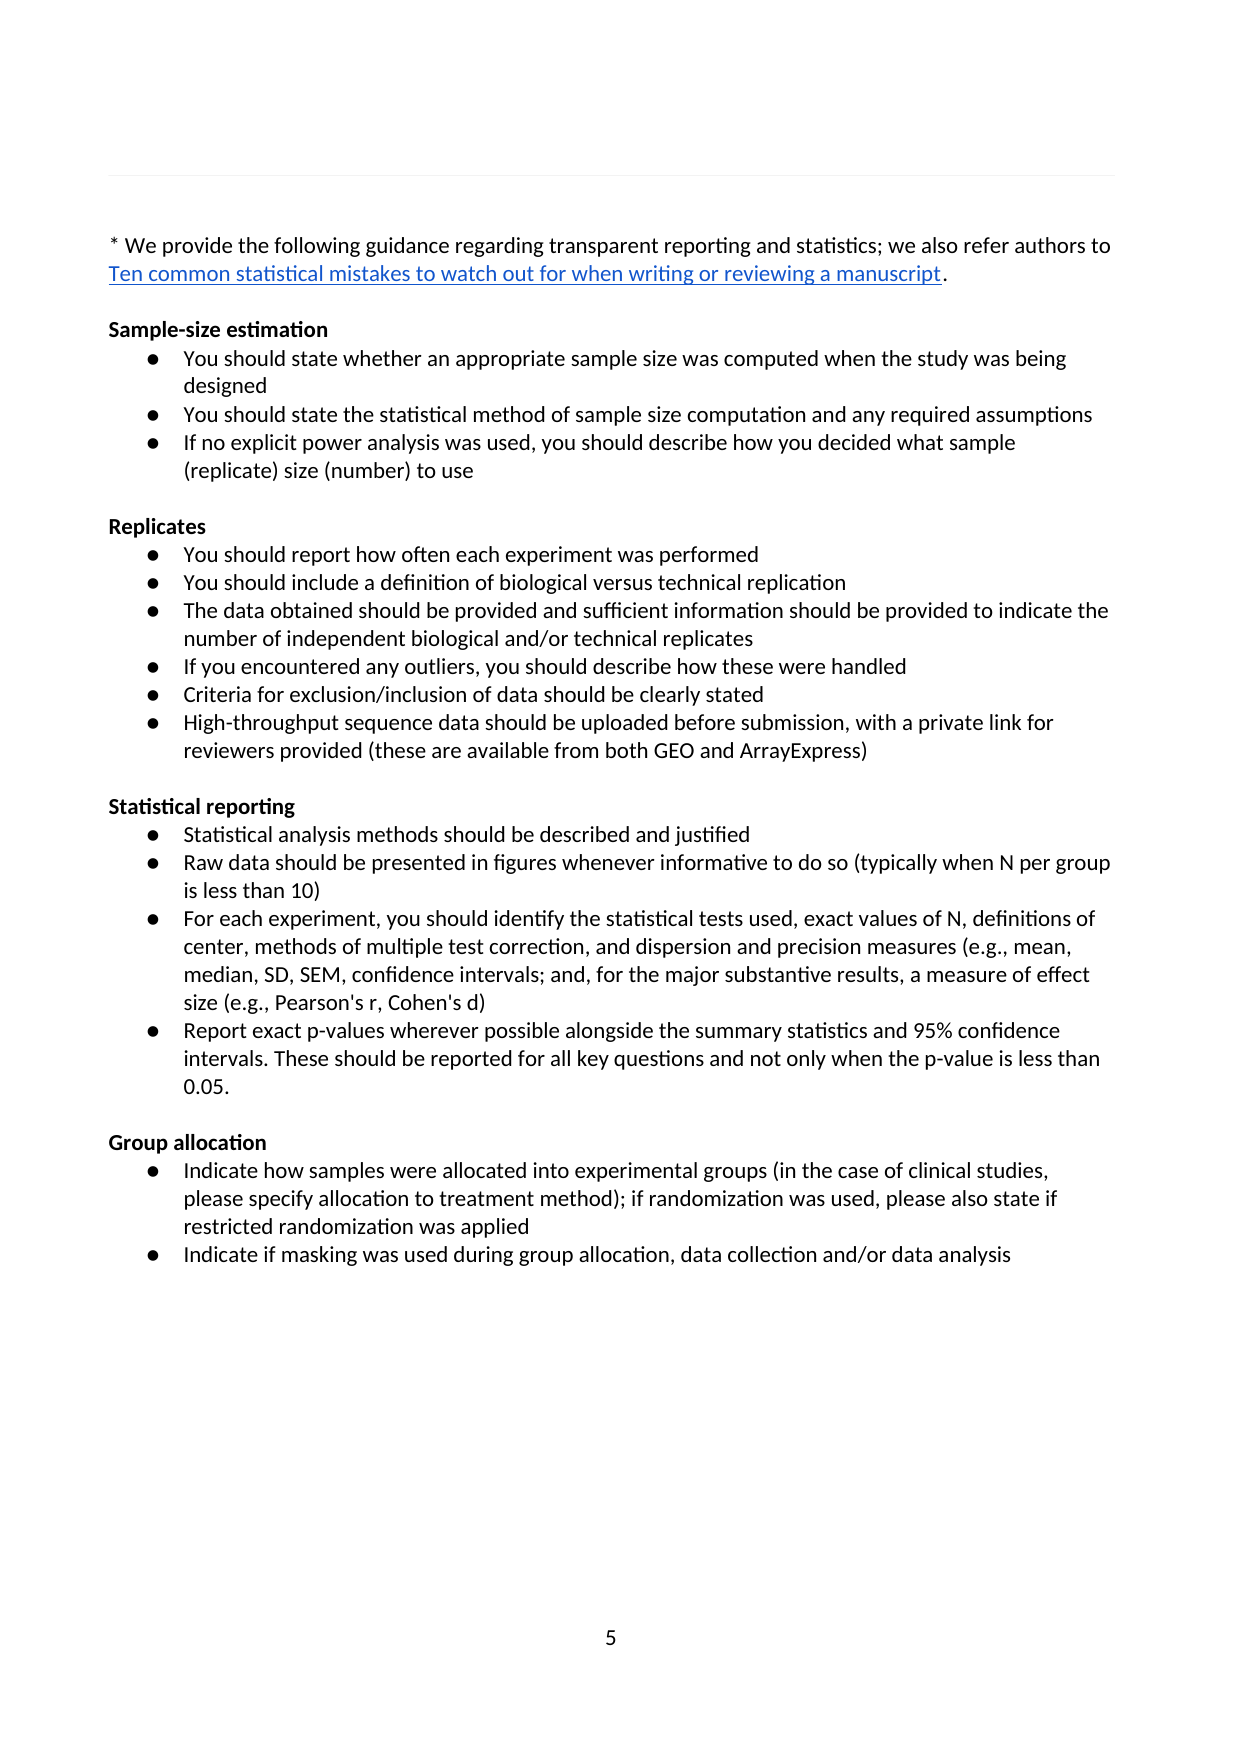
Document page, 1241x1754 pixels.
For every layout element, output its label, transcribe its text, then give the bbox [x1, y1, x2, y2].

text Statistical reporting [108, 792, 1113, 820]
text * We provide the following guidance regarding transparent reporting and statistics; we also refer authors to Ten common statistical mistakes to watch out for when writing or reviewing a manuscript. [108, 232, 1113, 288]
list If no explicit power analysis was used, you should describe how you decided what sample (replicate) size (number) to use [146, 428, 1113, 484]
list You should state the statistical method of sample size computation and any required assumptions [146, 400, 1113, 428]
list You should state whether an appropriate sample size was computed when the study was being designed [146, 344, 1113, 400]
text Sample-size estimation [108, 316, 1113, 344]
text Group allocation [108, 1128, 1113, 1156]
list You should include a definition of biological versus technical replication [146, 568, 1113, 596]
list Criteria for exclusion/inclusion of data should be clearly stated [146, 680, 1113, 708]
list Raw data should be presented in figures whenever informative to do so (typically when N per group is less than 10) [146, 848, 1113, 904]
list Report exact p-values wherever possible alongside the summary statistics and 95% confidence intervals. These should be reported for all key questions and not only when the p-value is less than 0.05. [146, 1016, 1113, 1100]
list Indicate if masking was used during group allocation, data collection and/or data analysis [146, 1240, 1113, 1268]
list The data obtained should be provided and sufficient information should be provided to indicate the number of independent biological and/or technical replicates [146, 596, 1113, 652]
list You should report how often each experiment was performed [146, 540, 1113, 568]
list Indicate how samples were allocated into experimental groups (in the case of clinical studies, please specify allocation to treatment method); if randomization was used, please also state if restricted randomization was applied [146, 1156, 1113, 1240]
list Statistical analysis methods should be described and justified [146, 820, 1113, 848]
list If you encountered any outliers, you should describe how these were handled [146, 652, 1113, 680]
list High-throughput sequence data should be uploaded before submission, with a private link for reviewers provided (these are available from both GEO and ArrayExpress) [146, 708, 1113, 764]
text Replicates [108, 512, 1113, 540]
list For each experiment, you should identify the statistical tests used, exact values of N, definitions of center, methods of multiple test correction, and dispersion and precision measures (e.g., mean, median, SD, SEM, confidence intervals; and, for the major substantive results, a measure of effect size (e.g., Pearson's r, Cohen's d) [146, 904, 1113, 1016]
